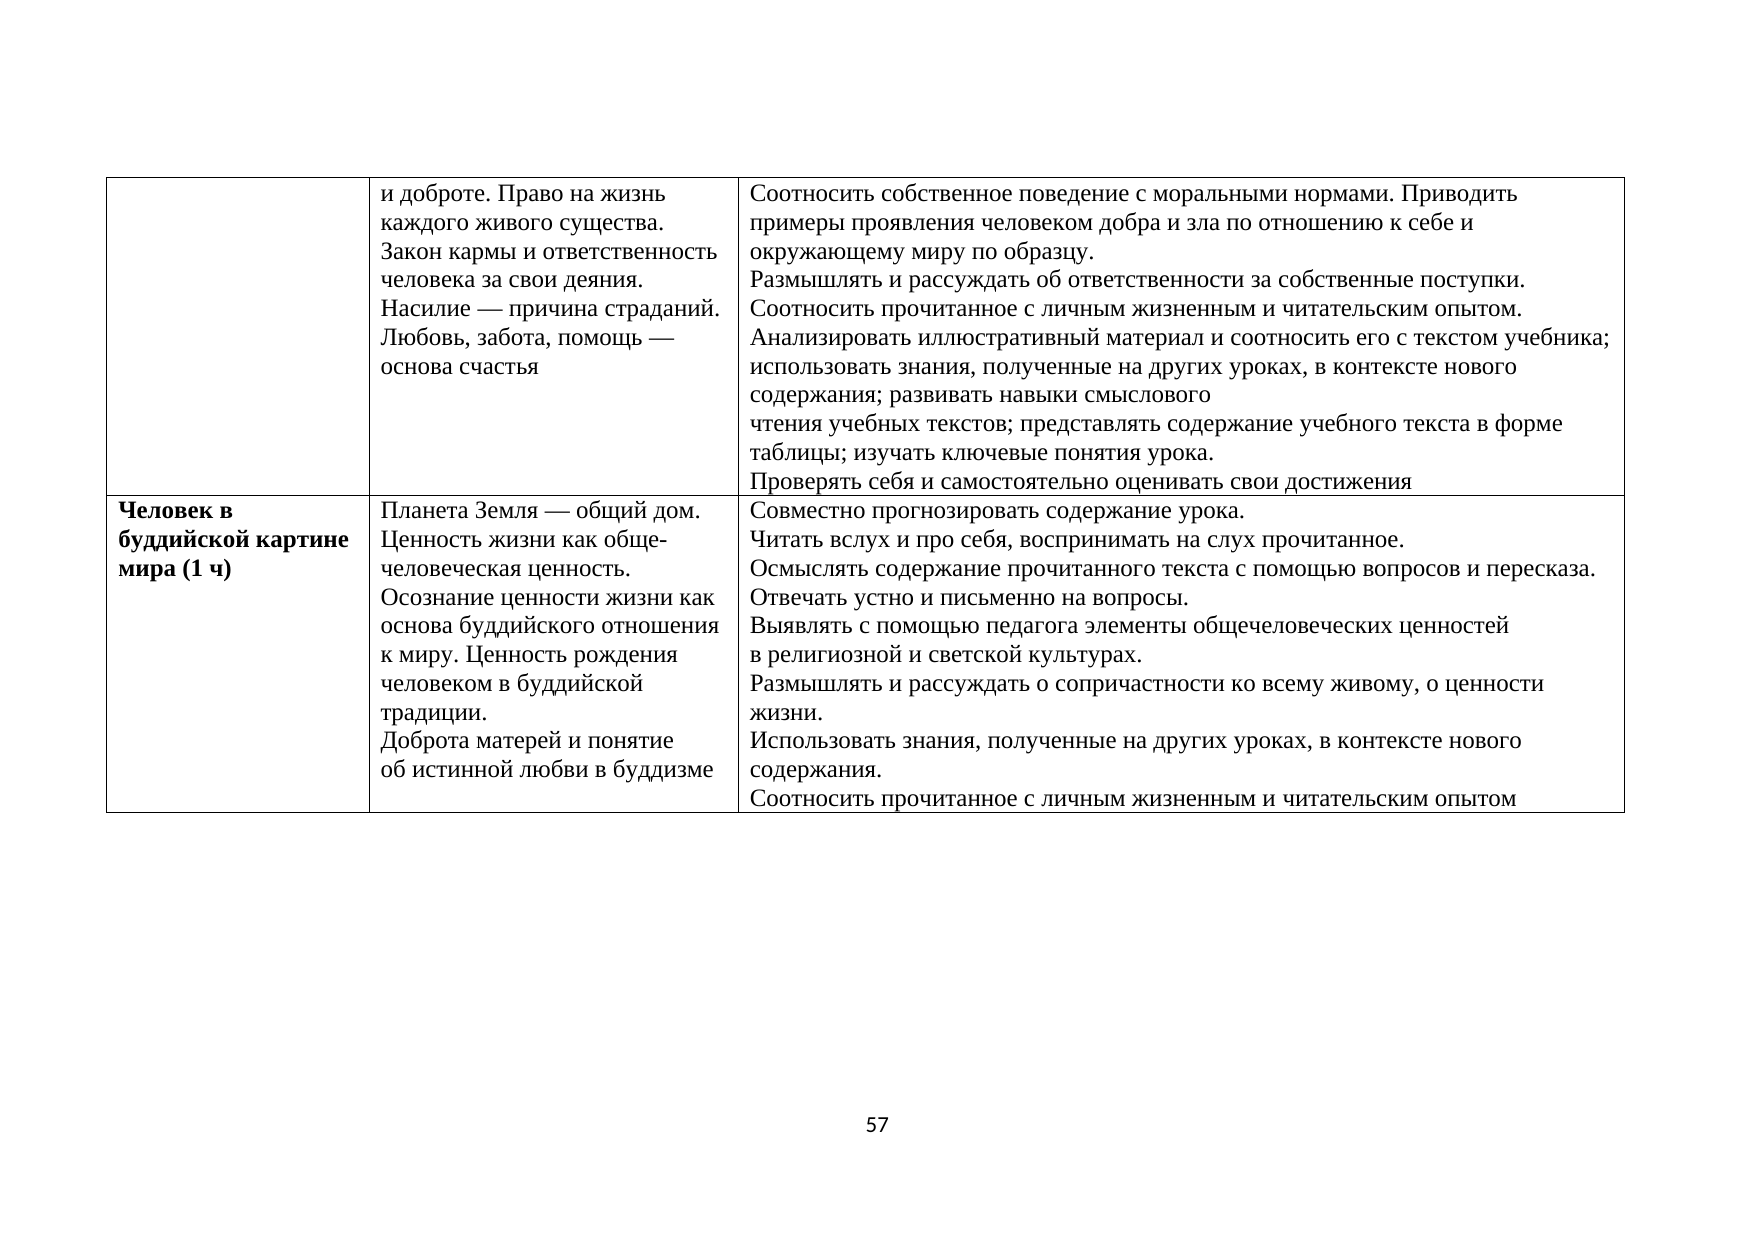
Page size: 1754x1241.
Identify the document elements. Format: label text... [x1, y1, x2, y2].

table_cell Совместно прогнозировать содержание урока. Читать вслух и про себя, воспринимать на слух прочитанное. Осмыслять содержание прочитанного текста с помощью вопросов и пересказа. Отвечать устно и письменно на вопросы. Выявлять с помощью педагога элементы общечеловеческих ценностей в религиозной и светской культурах. Размышлять и рассуждать о сопричастности ко всему живому, о ценности жизни. Использовать знания, полученные на других уроках, в контексте нового содержания. Соотносить прочитанное с личным жизненным и читательским опытом [739, 496, 1624, 812]
table_cell Планета Земля — общий дом. Ценность жизни как обще- человеческая ценность. Осознание ценности жизни как основа буддийского отношения к миру. Ценность рождения человеком в буддийской традиции. Доброта матерей и понятие об истинной любви в буддизме [370, 496, 738, 812]
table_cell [739, 178, 1624, 494]
table_cell Человек в буддийской картине мира (1 ч) [107, 496, 369, 812]
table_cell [107, 178, 369, 494]
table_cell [370, 178, 738, 494]
